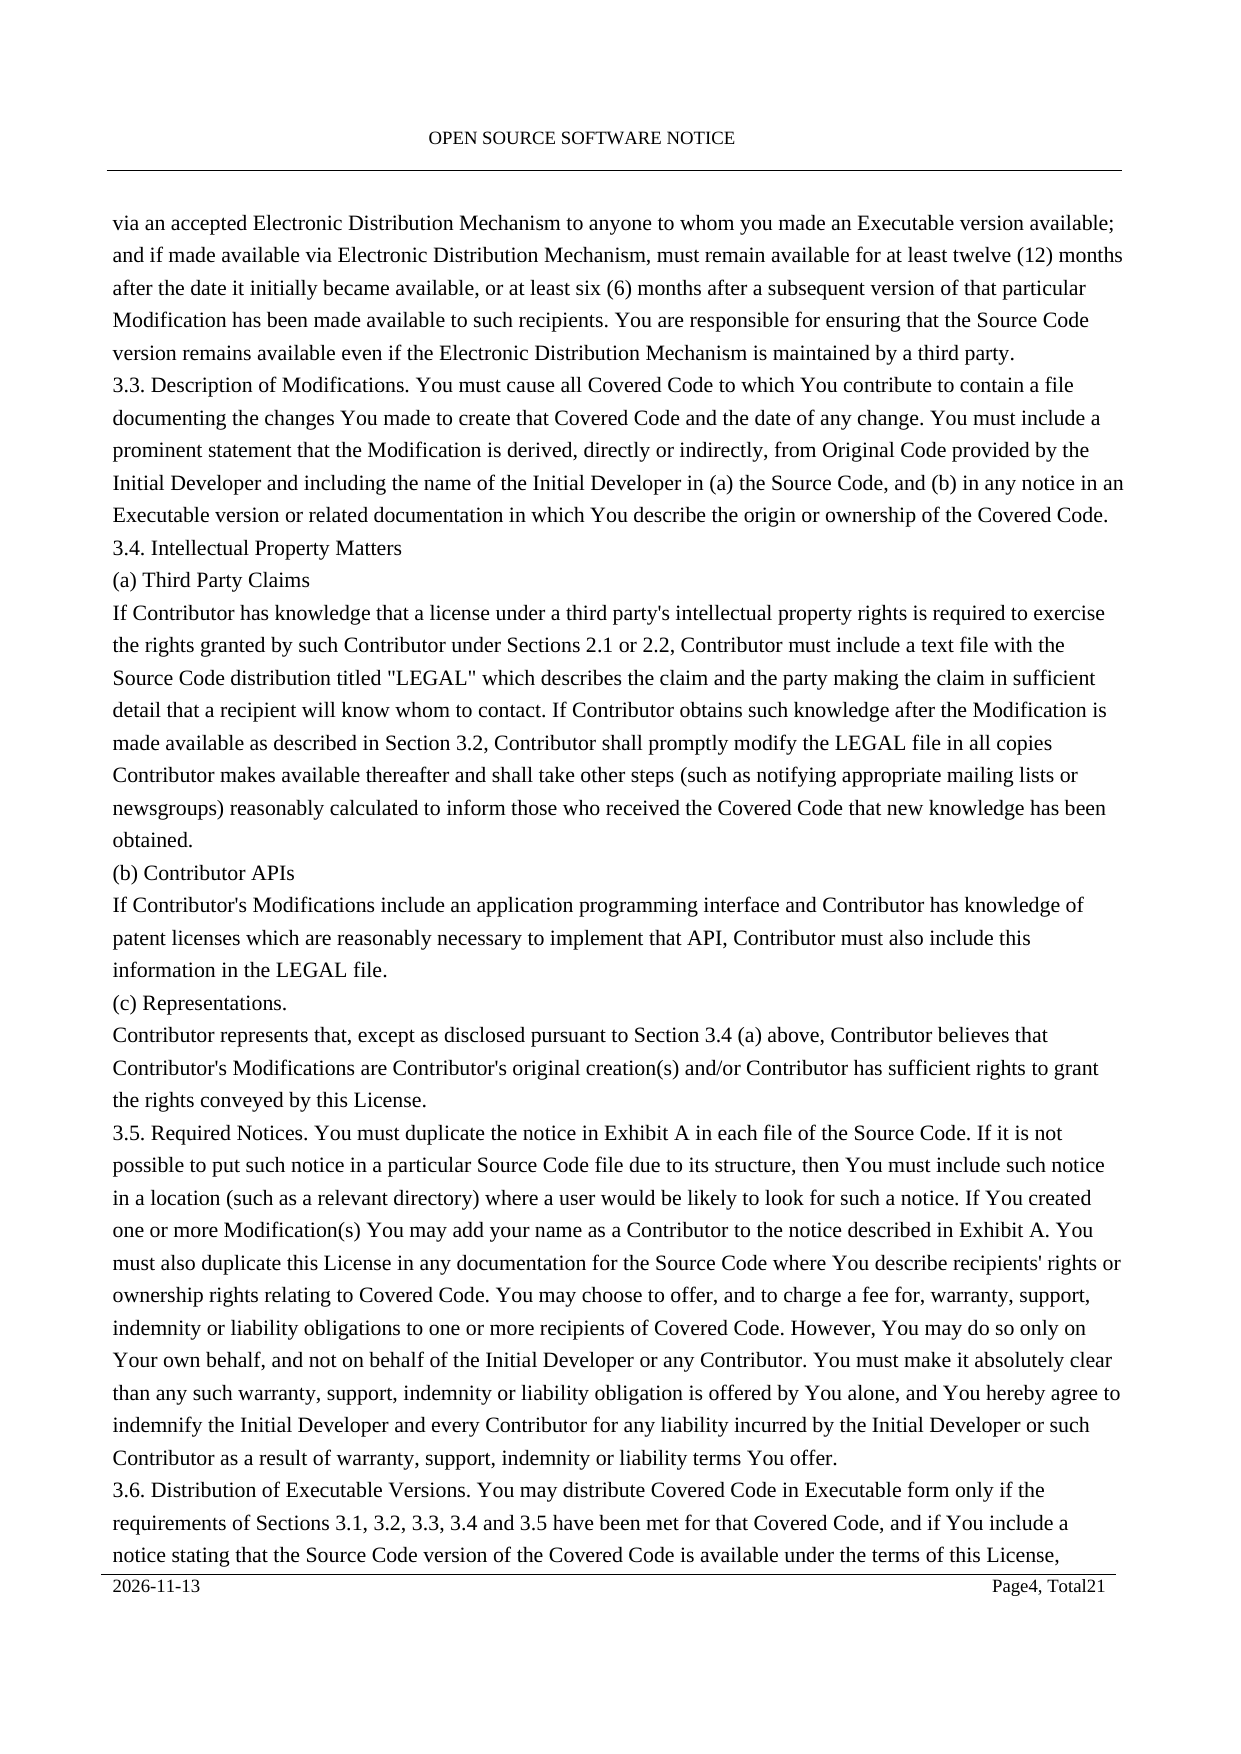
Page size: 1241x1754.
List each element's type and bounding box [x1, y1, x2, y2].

text [112, 206, 1128, 1571]
